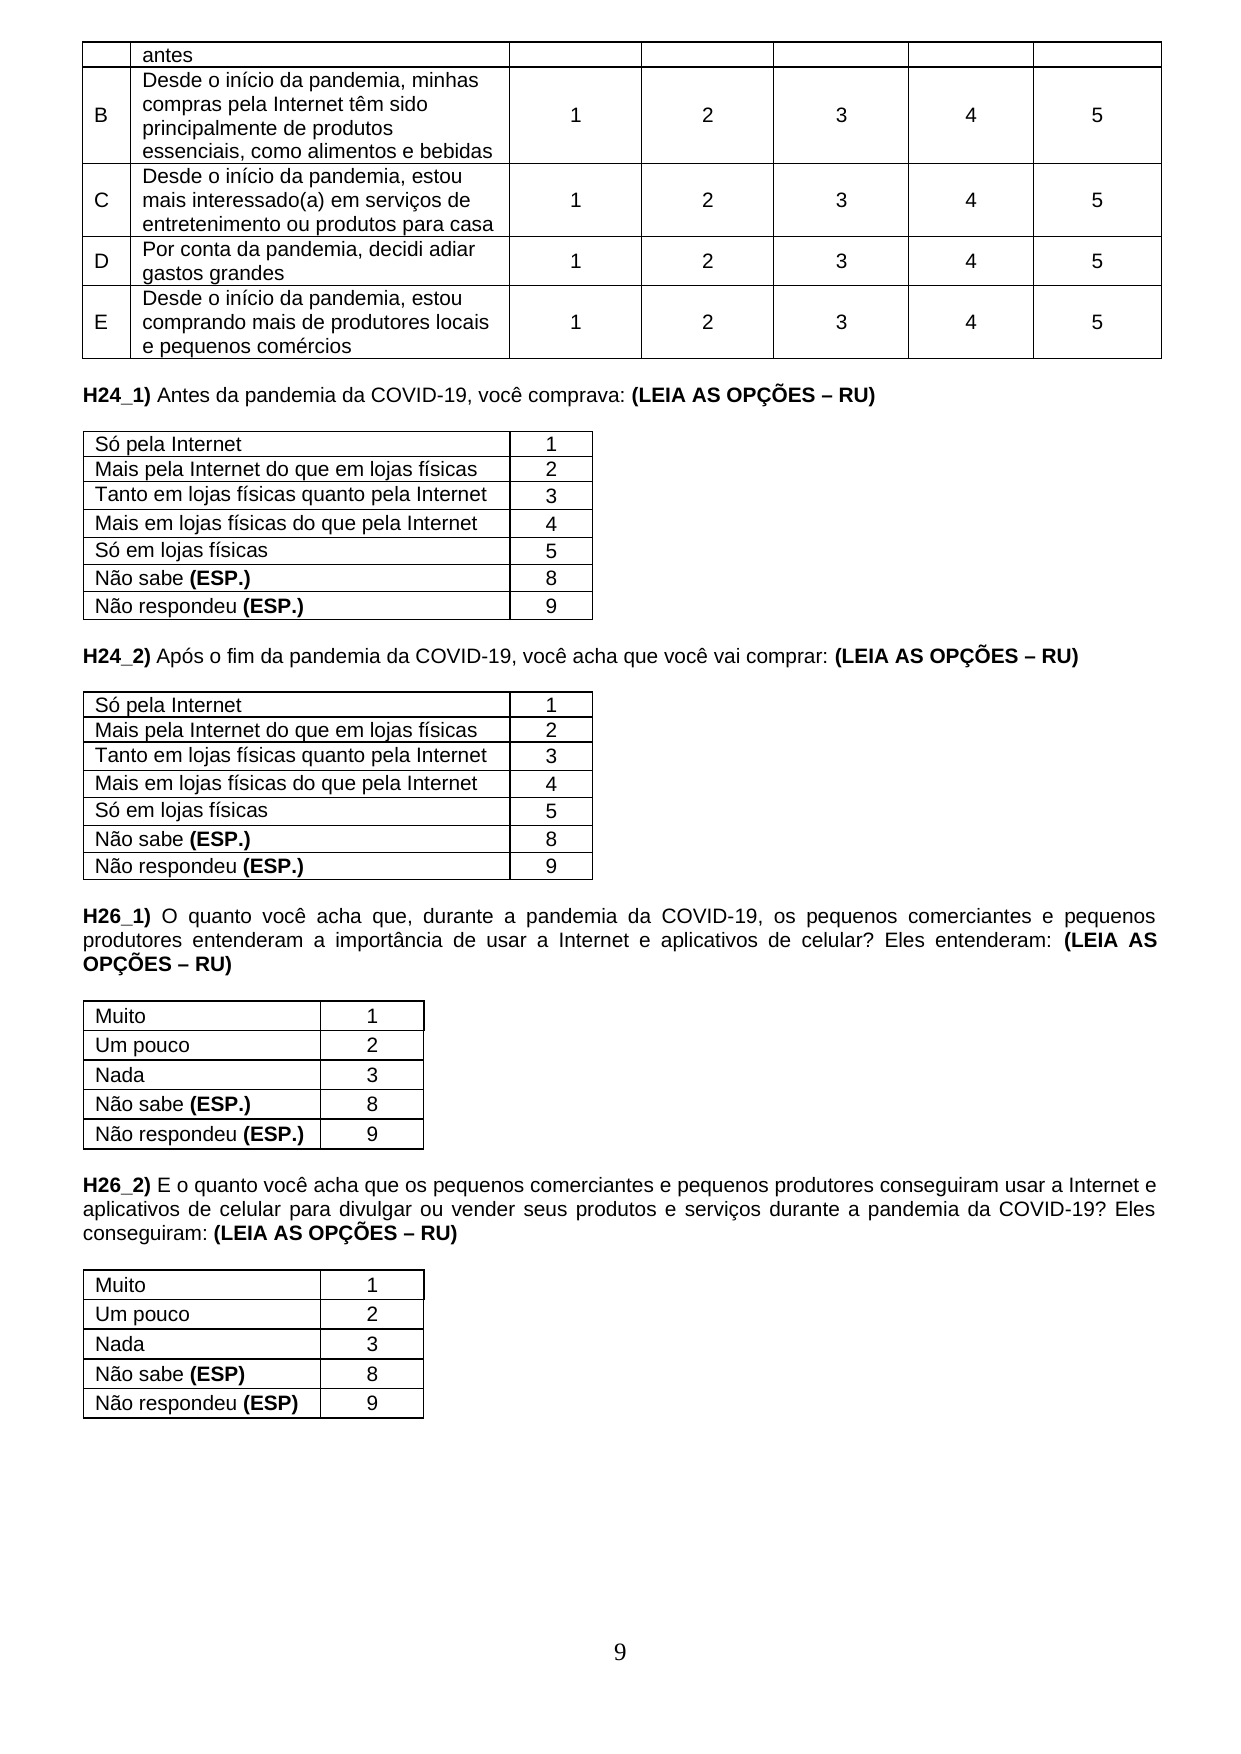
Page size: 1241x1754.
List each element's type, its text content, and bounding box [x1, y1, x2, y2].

table_cell 1 [510, 68, 641, 163]
table_cell Não respondeu (ESP.) [84, 1120, 320, 1148]
table_cell 2 [511, 718, 592, 741]
table_cell Por conta da pandemia, decidi adiar gastos grandes [131, 237, 509, 285]
table_cell 3 [774, 286, 908, 358]
table_cell 5 [1034, 286, 1161, 358]
table_cell 3 [511, 482, 592, 509]
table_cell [131, 43, 509, 66]
table_cell 1 [510, 286, 641, 358]
table_cell 1 [510, 237, 641, 285]
table_cell 4 [909, 164, 1033, 236]
table_cell Mais pela Internet do que em lojas físicas [84, 457, 509, 481]
table_cell D [83, 237, 130, 285]
table_cell Desde o início da pandemia, minhas compras pela Internet têm sido principalmente de produtos essenciais, como alimentos e bebidas [131, 68, 509, 163]
table_cell 2 [321, 1300, 423, 1328]
table_cell 2 [642, 43, 773, 66]
table_cell 2 [511, 457, 592, 481]
table_cell 4 [909, 237, 1033, 285]
text H24_2) Após o fim da pandemia da COVID-19, você acha que você vai comprar: (LEIA AS OPÇÕES – RU) [83, 643, 1157, 667]
table_header 1 [511, 693, 592, 716]
table_cell 3 [774, 68, 908, 163]
table_header Só pela Internet [84, 432, 509, 456]
table_cell 5 [1034, 164, 1161, 236]
table_cell 2 [642, 237, 773, 285]
table_header Muito [84, 1002, 320, 1029]
table_header 1 [511, 432, 592, 456]
table_cell Não respondeu (ESP) [84, 1389, 320, 1417]
table_header 1 [321, 1002, 423, 1029]
table_cell 3 [774, 43, 908, 66]
table_cell Mais em lojas físicas do que pela Internet [84, 510, 509, 537]
table_cell 3 [321, 1061, 423, 1089]
table_cell 1 [510, 43, 641, 66]
table_cell 5 [1034, 68, 1161, 163]
table_header 1 [321, 1271, 423, 1299]
table_cell Não respondeu (ESP.) [84, 853, 509, 879]
table_cell Desde o início da pandemia, estou mais interessado(a) em serviços de entretenimento ou produtos para casa [131, 164, 509, 236]
table_cell 5 [511, 798, 592, 824]
table_cell Tanto em lojas físicas quanto pela Internet [84, 743, 509, 770]
table_cell 3 [321, 1330, 423, 1358]
table_cell 3 [774, 164, 908, 236]
table_cell Não respondeu (ESP.) [84, 592, 509, 618]
table_cell Nada [84, 1330, 320, 1358]
table_cell Não sabe (ESP.) [84, 1090, 320, 1118]
table_cell Um pouco [84, 1300, 320, 1328]
table_cell 4 [909, 43, 1033, 66]
table_cell 8 [511, 826, 592, 852]
table_cell 2 [642, 68, 773, 163]
table_cell Só em lojas físicas [84, 538, 509, 564]
text H26_1) O quanto você acha que, durante a pandemia da COVID-19, os pequenos comerciantes e pequenos produtores entenderam a importância de usar a Internet e aplicativos de celular? Eles entenderam: (LEIA AS OPÇÕES – RU) [83, 904, 1157, 976]
table_cell 4 [511, 510, 592, 537]
table_cell 9 [321, 1389, 423, 1417]
table_cell 5 [1034, 237, 1161, 285]
table_cell Desde o início da pandemia, estou comprando mais de produtores locais e pequenos comércios [131, 286, 509, 358]
table_cell 8 [321, 1360, 423, 1387]
table_cell A [83, 43, 130, 66]
table_cell 2 [642, 164, 773, 236]
table_cell 9 [511, 592, 592, 618]
table_cell 5 [1034, 43, 1161, 66]
table_header Muito [84, 1271, 320, 1299]
table_cell 8 [511, 565, 592, 591]
table_header Só pela Internet [84, 693, 509, 716]
table_cell B [83, 68, 130, 163]
table_cell 4 [511, 771, 592, 797]
table_cell Mais em lojas físicas do que pela Internet [84, 771, 509, 797]
table_cell 3 [774, 237, 908, 285]
table_cell 2 [642, 286, 773, 358]
table_cell C [83, 164, 130, 236]
table_cell E [83, 286, 130, 358]
table_cell Nada [84, 1061, 320, 1089]
text H24_1) Antes da pandemia da COVID-19, você comprava: (LEIA AS OPÇÕES – RU) [83, 383, 1157, 407]
table_cell Um pouco [84, 1031, 320, 1059]
table_cell 5 [511, 538, 592, 564]
table_cell 1 [510, 164, 641, 236]
table_cell Não sabe (ESP) [84, 1360, 320, 1387]
table_cell Não sabe (ESP.) [84, 826, 509, 852]
table_cell Tanto em lojas físicas quanto pela Internet [84, 482, 509, 509]
table_cell 9 [511, 853, 592, 879]
table_cell Mais pela Internet do que em lojas físicas [84, 718, 509, 741]
table_cell 2 [321, 1031, 423, 1059]
table_cell 8 [321, 1090, 423, 1118]
table_cell Não sabe (ESP.) [84, 565, 509, 591]
table_cell 4 [909, 68, 1033, 163]
table_cell 4 [909, 286, 1033, 358]
text H26_2) E o quanto você acha que os pequenos comerciantes e pequenos produtores conseguiram usar a Internet e aplicativos de celular para divulgar ou vender seus produtos e serviços durante a pandemia da COVID-19? Eles conseguiram: (LEIA AS OPÇÕES – RU) [83, 1173, 1157, 1245]
table_cell Só em lojas físicas [84, 798, 509, 824]
table_cell 3 [511, 743, 592, 770]
table_cell 9 [321, 1120, 423, 1148]
